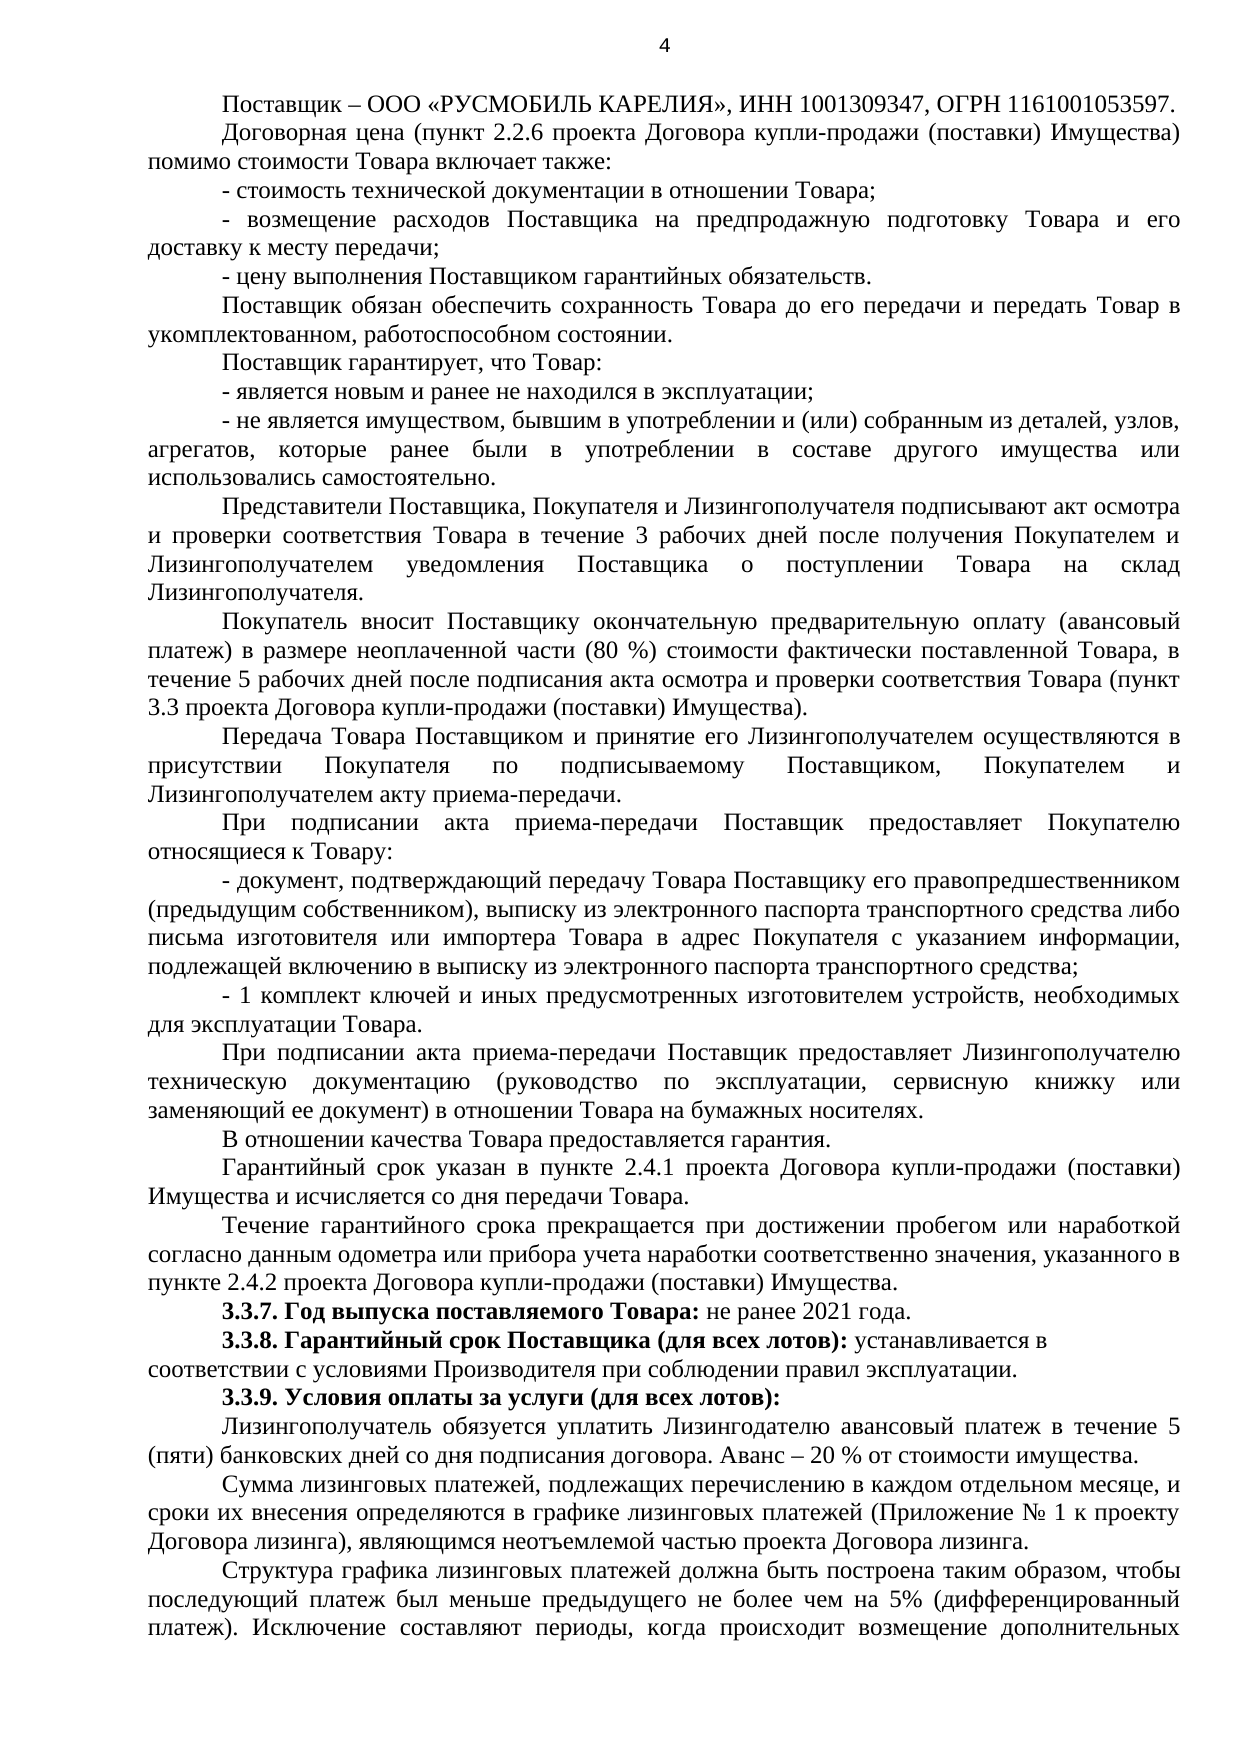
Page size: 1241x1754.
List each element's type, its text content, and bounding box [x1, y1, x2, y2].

text При подписании акта приема-передачи Поставщик предоставляет Покупателю относящиеся к Товару: [148, 807, 1181, 865]
text Поставщик обязан обеспечить сохранность Товара до его передачи и передать Товар в укомплектованном, работоспособном состоянии. [148, 290, 1181, 347]
text Поставщик гарантирует, что Товар: [148, 347, 1181, 376]
text Сумма лизинговых платежей, подлежащих перечислению в каждом отдельном месяце, и сроки их внесения определяются в графике лизинговых платежей (Приложение № 1 к проекту Договора лизинга), являющимся неотъемлемой частью проекта Договора лизинга. [148, 1469, 1181, 1555]
text 3.3.7. Год выпуска поставляемого Товара: не ранее 2021 года. [148, 1296, 1181, 1325]
text Покупатель вносит Поставщику окончательную предварительную оплату (авансовый платеж) в размере неоплаченной части (80 %) стоимости фактически поставленной Товара, в течение 5 рабочих дней после подписания акта осмотра и проверки соответствия Товара (пункт 3.3 проекта Договора купли-продажи (поставки) Имущества). [148, 606, 1181, 721]
text Течение гарантийного срока прекращается при достижении пробегом или наработкой согласно данным одометра или прибора учета наработки соответственно значения, указанного в пункте 2.4.2 проекта Договора купли-продажи (поставки) Имущества. [148, 1210, 1181, 1296]
text - стоимость технической документации в отношении Товара; [148, 175, 1181, 204]
text - документ, подтверждающий передачу Товара Поставщику его правопредшественником (предыдущим собственником), выписку из электронного паспорта транспортного средства либо письма изготовителя или импортера Товара в адрес Покупателя с указанием информации, подлежащей включению в выписку из электронного паспорта транспортного средства; [148, 865, 1181, 980]
text Представители Поставщика, Покупателя и Лизингополучателя подписывают акт осмотра и проверки соответствия Товара в течение 3 рабочих дней после получения Покупателем и Лизингополучателем уведомления Поставщика о поступлении Товара на склад Лизингополучателя. [148, 491, 1181, 606]
text 3.3.9. Условия оплаты за услуги (для всех лотов): [148, 1382, 1181, 1411]
text 3.3.8. Гарантийный срок Поставщика (для всех лотов): устанавливается в соответствии с условиями Производителя при соблюдении правил эксплуатации. [148, 1325, 1181, 1382]
text - не является имуществом, бывшим в употреблении и (или) собранным из деталей, узлов, агрегатов, которые ранее были в употреблении в составе другого имущества или использовались самостоятельно. [148, 405, 1181, 491]
text Передача Товара Поставщиком и принятие его Лизингополучателем осуществляются в присутствии Покупателя по подписываемому Поставщиком, Покупателем и Лизингополучателем акту приема-передачи. [148, 721, 1181, 807]
text Лизингополучатель обязуется уплатить Лизингодателю авансовый платеж в течение 5 (пяти) банковских дней со дня подписания договора. Аванс – 20 % от стоимости имущества. [148, 1411, 1181, 1469]
text Договорная цена (пункт 2.2.6 проекта Договора купли-продажи (поставки) Имущества) помимо стоимости Товара включает также: [148, 117, 1181, 175]
text Поставщик – ООО «РУСМОБИЛЬ КАРЕЛИЯ», ИНН 1001309347, ОГРН 1161001053597. [148, 89, 1181, 117]
text - является новым и ранее не находился в эксплуатации; [148, 376, 1181, 405]
text При подписании акта приема-передачи Поставщик предоставляет Лизингополучателю техническую документацию (руководство по эксплуатации, сервисную книжку или заменяющий ее документ) в отношении Товара на бумажных носителях. [148, 1037, 1181, 1124]
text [148, 1555, 1181, 1641]
text Гарантийный срок указан в пункте 2.4.1 проекта Договора купли-продажи (поставки) Имущества и исчисляется со дня передачи Товара. [148, 1152, 1181, 1210]
text - 1 комплект ключей и иных предусмотренных изготовителем устройств, необходимых для эксплуатации Товара. [148, 980, 1181, 1037]
text В отношении качества Товара предоставляется гарантия. [148, 1124, 1181, 1152]
text - возмещение расходов Поставщика на предпродажную подготовку Товара и его доставку к месту передачи; [148, 204, 1181, 261]
text - цену выполнения Поставщиком гарантийных обязательств. [148, 261, 1181, 290]
